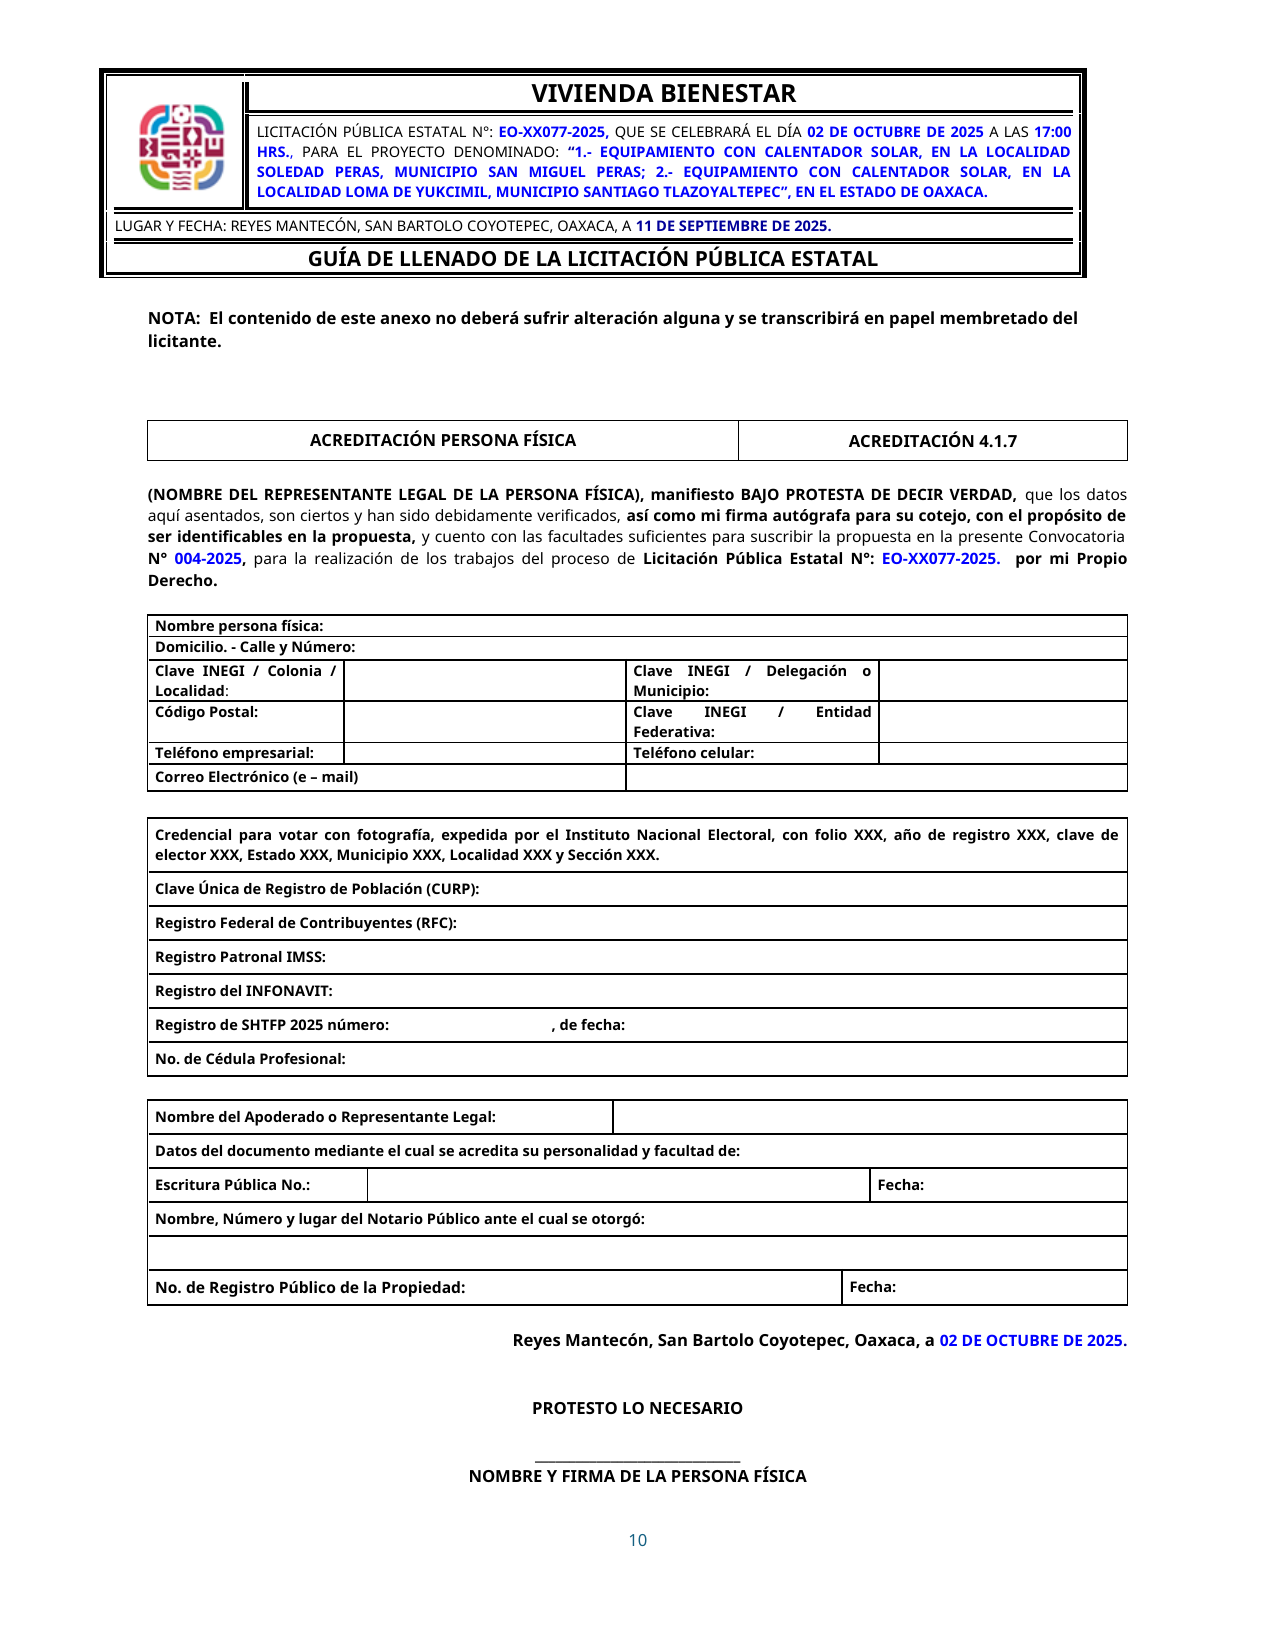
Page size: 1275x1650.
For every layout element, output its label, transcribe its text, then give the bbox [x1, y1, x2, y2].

table_cell Correo Electrónico (e – mail) [148, 764, 625, 790]
table_header ACREDITACIÓN PERSONA FÍSICA [148, 421, 738, 460]
text Reyes Mantecón, San Bartolo Coyotepec, Oaxaca, a 02 DE OCTUBRE DE 2025. [148, 1328, 1127, 1351]
table_cell Nombre, Número y lugar del Notario Público ante el cual se otorgó: [148, 1202, 1127, 1235]
table_cell [345, 661, 625, 700]
table_cell Domicilio. - Calle y Número: [148, 637, 1127, 659]
text ______________________________ [148, 1442, 1127, 1465]
table_cell Datos del documento mediante el cual se acredita su personalidad y facultad de: [148, 1134, 1127, 1167]
table_cell Registro de SHTFP 2025 número: , de fecha: [148, 1008, 1127, 1041]
table_cell Registro Federal de Contribuyentes (RFC): [148, 906, 1127, 939]
table_cell Clave INEGI / Entidad Federativa: [627, 702, 878, 742]
text NOMBRE Y FIRMA DE LA PERSONA FÍSICA [148, 1465, 1127, 1487]
table_cell Código Postal: [148, 701, 343, 742]
table_cell Clave INEGI / Colonia / Localidad: [148, 660, 343, 700]
table_cell Fecha: [843, 1271, 1127, 1304]
table_cell [880, 661, 1127, 700]
table_cell [627, 765, 1127, 790]
text PROTESTO LO NECESARIO [148, 1397, 1127, 1419]
table_cell [880, 743, 1127, 763]
table_cell Escritura Pública No.: [148, 1168, 367, 1201]
table_cell [880, 702, 1127, 742]
table_cell Fecha: [871, 1169, 1127, 1201]
table_cell [345, 743, 625, 763]
table_cell No. de Registro Público de la Propiedad: [148, 1270, 841, 1304]
table_header ACREDITACIÓN 4.1.7 [739, 421, 1127, 460]
table_cell Teléfono celular: [627, 743, 878, 763]
table_cell Clave Única de Registro de Población (CURP): [148, 872, 1127, 905]
table_cell [345, 702, 625, 742]
table_cell No. de Cédula Profesional: [148, 1042, 1127, 1075]
table_cell Registro Patronal IMSS: [148, 940, 1127, 973]
table_cell Registro del INFONAVIT: [148, 974, 1127, 1007]
table_header [614, 1101, 1127, 1133]
text NOTA: El contenido de este anexo no deberá sufrir alteración alguna y se transcribirá en papel membretado del licitante. [148, 307, 1127, 352]
picture [128, 97, 235, 196]
table_cell Clave INEGI / Delegación o Municipio: [627, 661, 878, 700]
table_cell Teléfono empresarial: [148, 743, 343, 763]
table_cell [148, 1236, 1127, 1269]
table_header Nombre persona física: [148, 616, 1127, 636]
table_header Nombre del Apoderado o Representante Legal: [148, 1101, 612, 1133]
table_header Credencial para votar con fotografía, expedida por el Instituto Nacional Electoral, con folio XXX, año de registro XXX, clave de elector XXX, Estado XXX, Municipio XXX, Localidad XXX y Sección XXX. [148, 819, 1127, 871]
text (NOMBRE DEL REPRESENTANTE LEGAL DE LA PERSONA FÍSICA), manifiesto BAJO PROTESTA DE DECIR VERDAD, que los datos aquí asentados, son ciertos y han sido debidamente verificados, así como mi firma autógrafa para su cotejo, con el propósito de ser identificables en la propuesta, y cuento con las facultades suficientes para suscribir la propuesta en la presente Convocatoria N° 004-2025, para la realización de los trabajos del proceso de Licitación Pública Estatal N°: EO-XX077-2025. por mi Propio Derecho. [148, 484, 1127, 591]
table_cell [368, 1169, 869, 1201]
